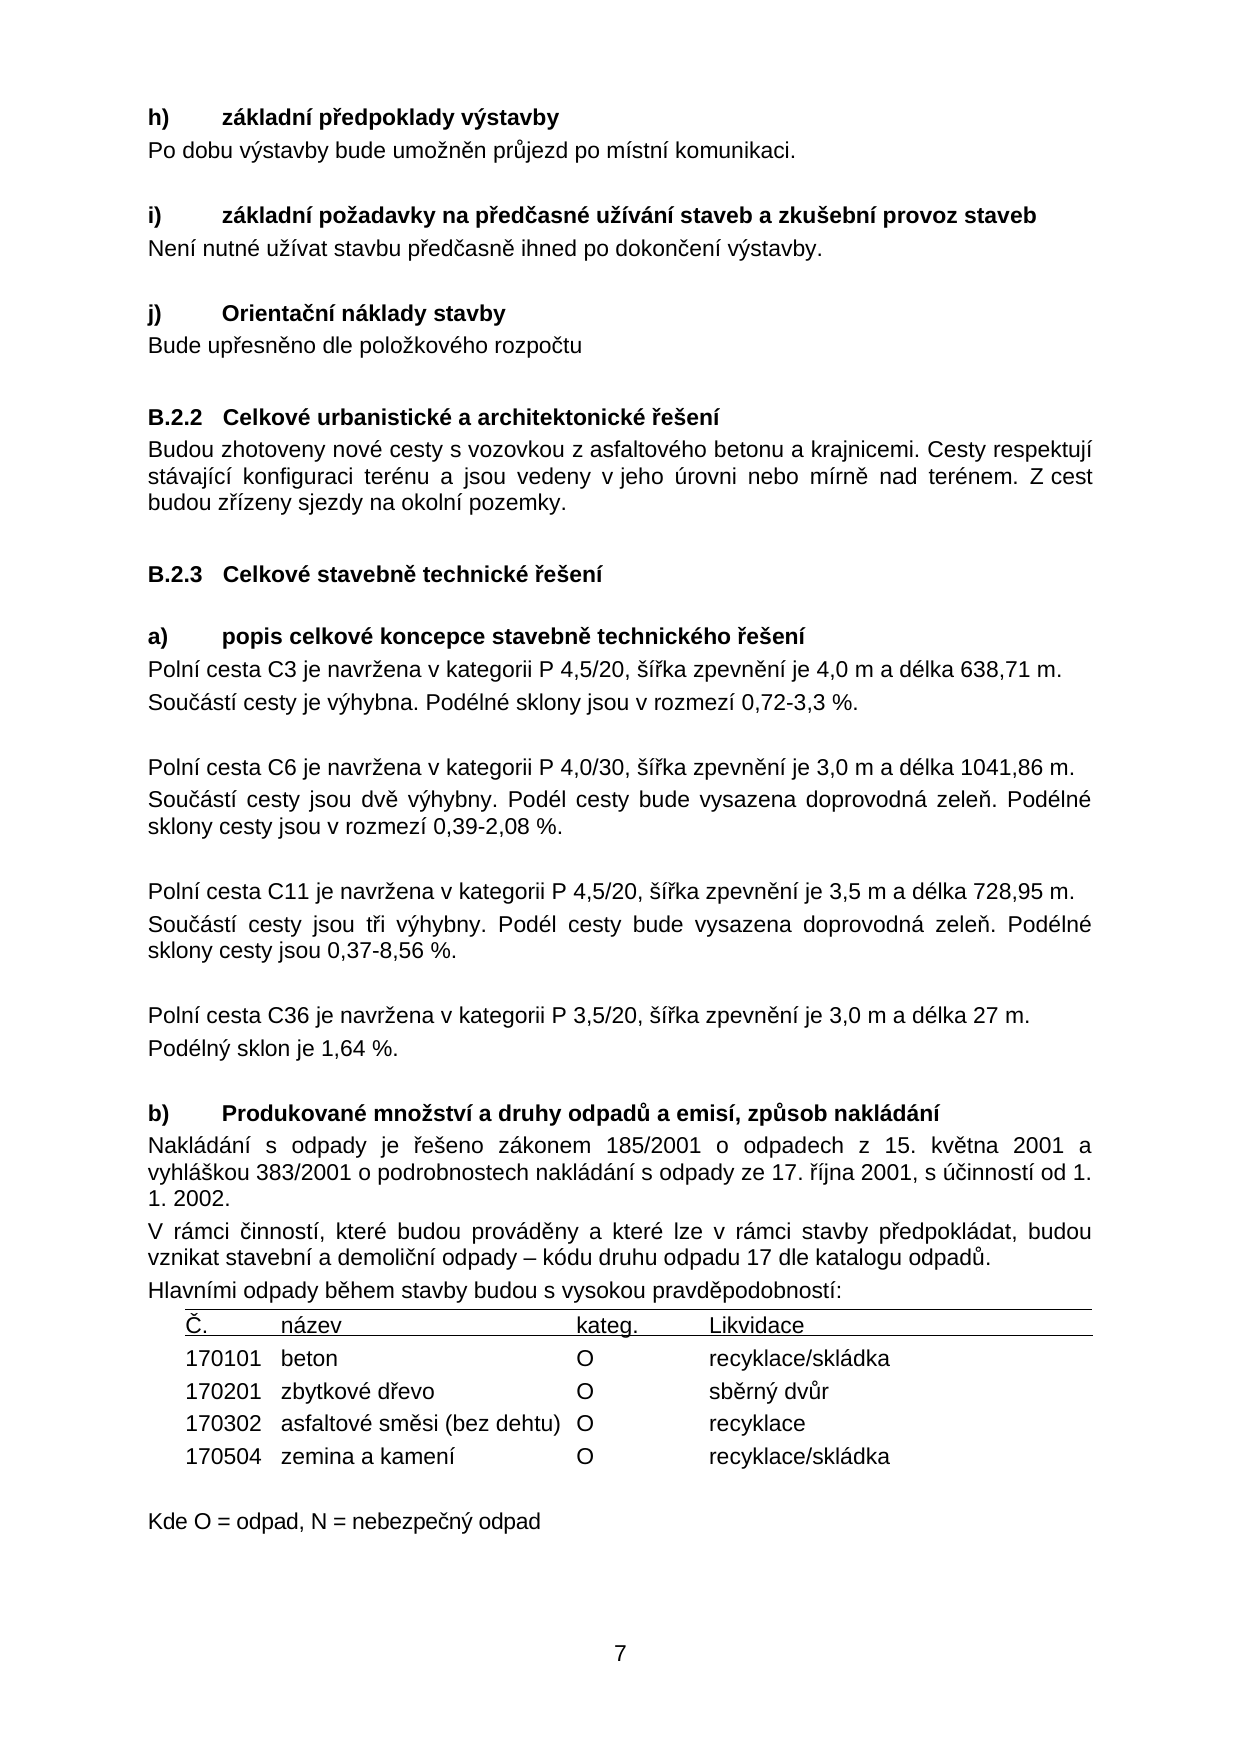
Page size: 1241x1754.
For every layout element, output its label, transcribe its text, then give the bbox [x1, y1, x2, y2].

text Bude upřesněno dle položkového rozpočtu [148, 332, 1092, 359]
text Kde O = odpad, N = nebezpečný odpad [148, 1508, 1092, 1534]
subtitle Celkové stavebně technické řešení [148, 561, 1092, 587]
text Budou zhotoveny nové cesty s vozovkou z asfaltového betonu a krajnicemi. Cesty respektují stávající konfiguraci terénu a jsou vedeny v jeho úrovni nebo mírně nad terénem. Z cest budou zřízeny sjezdy na okolní pozemky. [148, 436, 1092, 515]
text Hlavními odpady během stavby budou s vysokou pravděpodobností: [148, 1277, 1092, 1303]
subtitle základní předpoklady výstavby [148, 104, 1092, 130]
subtitle Orientační náklady stavby [148, 300, 1092, 326]
text 170201 zbytkové dřevo O sběrný dvůr [185, 1374, 1092, 1404]
text 170101 beton O recyklace/skládka [185, 1342, 1092, 1371]
subtitle Celkové urbanistické a architektonické řešení [148, 404, 1092, 430]
subtitle Polní cesta C11 je navržena v kategorii P 4,5/20, šířka zpevnění je 3,5 m a délka 728,95 m. [148, 878, 1092, 904]
text Po dobu výstavby bude umožněn průjezd po místní komunikaci. [148, 137, 1092, 163]
text 170504 zemina a kamení O recyklace/skládka [185, 1440, 1092, 1469]
text V rámci činností, které budou prováděny a které lze v rámci stavby předpokládat, budou vznikat stavební a demoliční odpady – kódu druhu odpadu 17 dle katalogu odpadů. [148, 1218, 1092, 1271]
text Součástí cesty jsou dvě výhybny. Podél cesty bude vysazena doprovodná zeleň. Podélné sklony cesty jsou v rozmezí 0,39-2,08 %. [148, 786, 1092, 839]
text Není nutné užívat stavbu předčasně ihned po dokončení výstavby. [148, 234, 1092, 261]
text 170302 asfaltové směsi (bez dehtu) O recyklace [185, 1407, 1092, 1437]
subtitle Polní cesta C3 je navržena v kategorii P 4,5/20, šířka zpevnění je 4,0 m a délka 638,71 m. [148, 656, 1092, 682]
text Podélný sklon je 1,64 %. [148, 1035, 1092, 1061]
text Součástí cesty je výhybna. Podélné sklony jsou v rozmezí 0,72-3,3 %. [148, 688, 1092, 715]
subtitle základní požadavky na předčasné užívání staveb a zkušební provoz staveb [148, 202, 1092, 228]
subtitle Polní cesta C36 je navržena v kategorii P 3,5/20, šířka zpevnění je 3,0 m a délka 27 m. [148, 1002, 1092, 1028]
text Součástí cesty jsou tři výhybny. Podél cesty bude vysazena doprovodná zeleň. Podélné sklony cesty jsou 0,37-8,56 %. [148, 911, 1092, 963]
subtitle popis celkové koncepce stavebně technického řešení [148, 623, 1092, 650]
text Nakládání s odpady je řešeno zákonem 185/2001 o odpadech z 15. května 2001 a vyhláškou 383/2001 o podrobnostech nakládání s odpady ze 17. října 2001, s účinností od 1. 1. 2002. [148, 1132, 1092, 1212]
subtitle Produkované množství a druhy odpadů a emisí, způsob nakládání [148, 1100, 1092, 1126]
text Č. název kateg. Likvidace [185, 1310, 1092, 1335]
subtitle Polní cesta C6 je navržena v kategorii P 4,0/30, šířka zpevnění je 3,0 m a délka 1041,86 m. [148, 754, 1092, 780]
